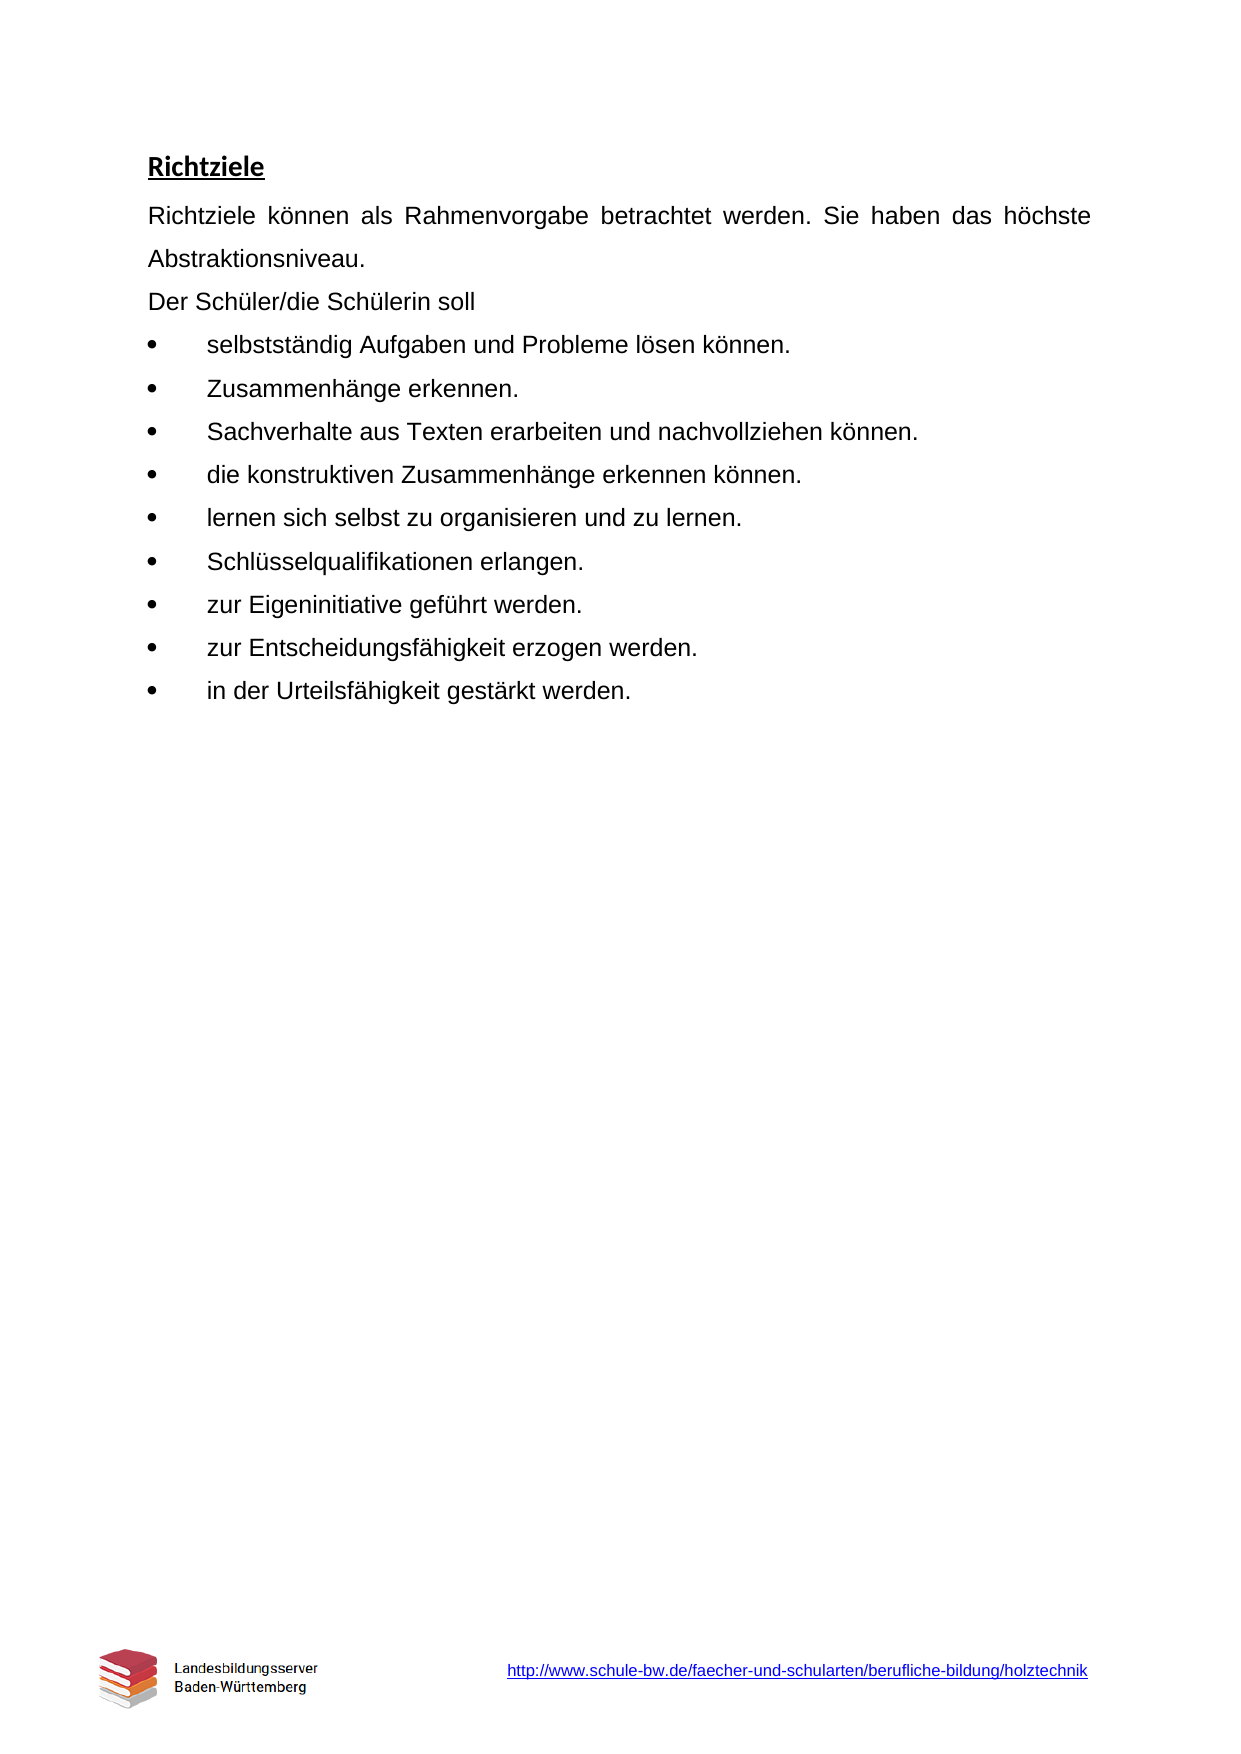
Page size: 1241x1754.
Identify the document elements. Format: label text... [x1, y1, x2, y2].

list Richtziele [148, 148, 1093, 183]
picture [89, 1637, 328, 1713]
list Richtziele können als Rahmenvorgabe betrachtet werden. Sie haben das höchste Abstraktionsniveau. [148, 201, 1093, 273]
list in der Urteilsfähigkeit gestärkt werden. [148, 676, 1093, 705]
list Zusammenhänge erkennen. [148, 374, 1093, 402]
list selbstständig Aufgaben und Probleme lösen können. [148, 330, 1093, 359]
list Der Schüler/die Schülerin soll [148, 287, 1093, 316]
list die konstruktiven Zusammenhänge erkennen können. [148, 460, 1093, 489]
list Sachverhalte aus Texten erarbeiten und nachvollziehen können. [148, 417, 1093, 446]
list Schlüsselqualifikationen erlangen. [148, 547, 1093, 575]
list zur Entscheidungsfähigkeit erzogen werden. [148, 633, 1093, 662]
list lernen sich selbst zu organisieren und zu lernen. [148, 503, 1093, 532]
list zur Eigeninitiative geführt werden. [148, 590, 1093, 619]
